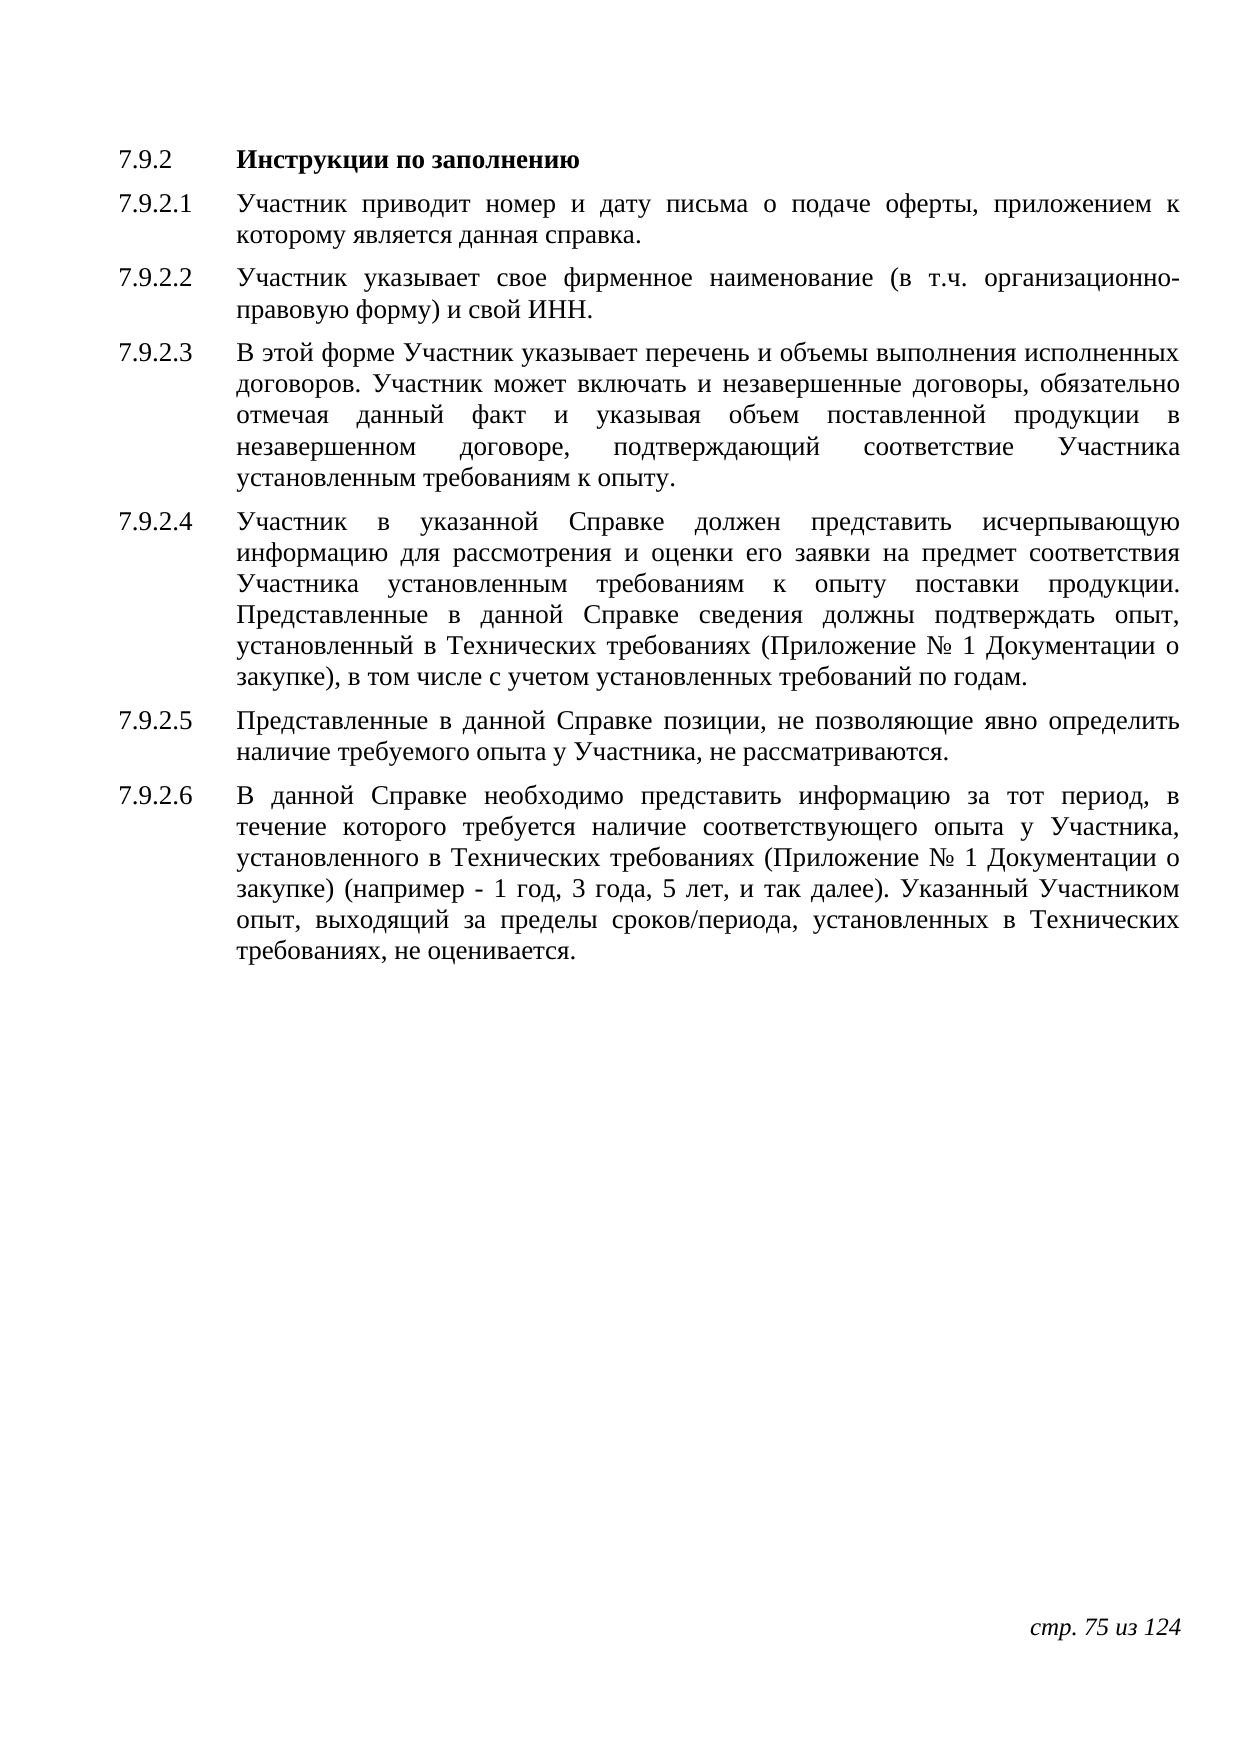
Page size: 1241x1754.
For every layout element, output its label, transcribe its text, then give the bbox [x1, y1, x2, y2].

text Участник приводит номер и дату письма о подаче оферты, приложением к которому является данная справка. [118, 187, 1181, 249]
text Участник в указанной Справке должен представить исчерпывающую информацию для рассмотрения и оценки его заявки на предмет соответствия Участника установленным требованиям к опыту поставки продукции. Представленные в данной Справке сведения должны подтверждать опыт, установленный в Технических требованиях (Приложение № 1 Документации о закупке), в том числе с учетом установленных требований по годам. [118, 504, 1181, 691]
text В этой форме Участник указывает перечень и объемы выполнения исполненных договоров. Участник может включать и незавершенные договоры, обязательно отмечая данный факт и указывая объем поставленной продукции в незавершенном договоре, подтверждающий соответствие Участника установленным требованиям к опыту. [118, 336, 1181, 492]
text Участник указывает свое фирменное наименование (в т.ч. организационно-правовую форму) и свой ИНН. [118, 262, 1181, 324]
text Инструкции по заполнению [118, 143, 1181, 174]
text В данной Справке необходимо представить информацию за тот период, в течение которого требуется наличие соответствующего опыта у Участника, установленного в Технических требованиях (Приложение № 1 Документации о закупке) (например - 1 год, 3 года, 5 лет, и так далее). Указанный Участником опыт, выходящий за пределы сроков/периода, установленных в Технических требованиях, не оценивается. [118, 779, 1181, 966]
text Представленные в данной Справке позиции, не позволяющие явно определить наличие требуемого опыта у Участника, не рассматриваются. [118, 704, 1181, 766]
